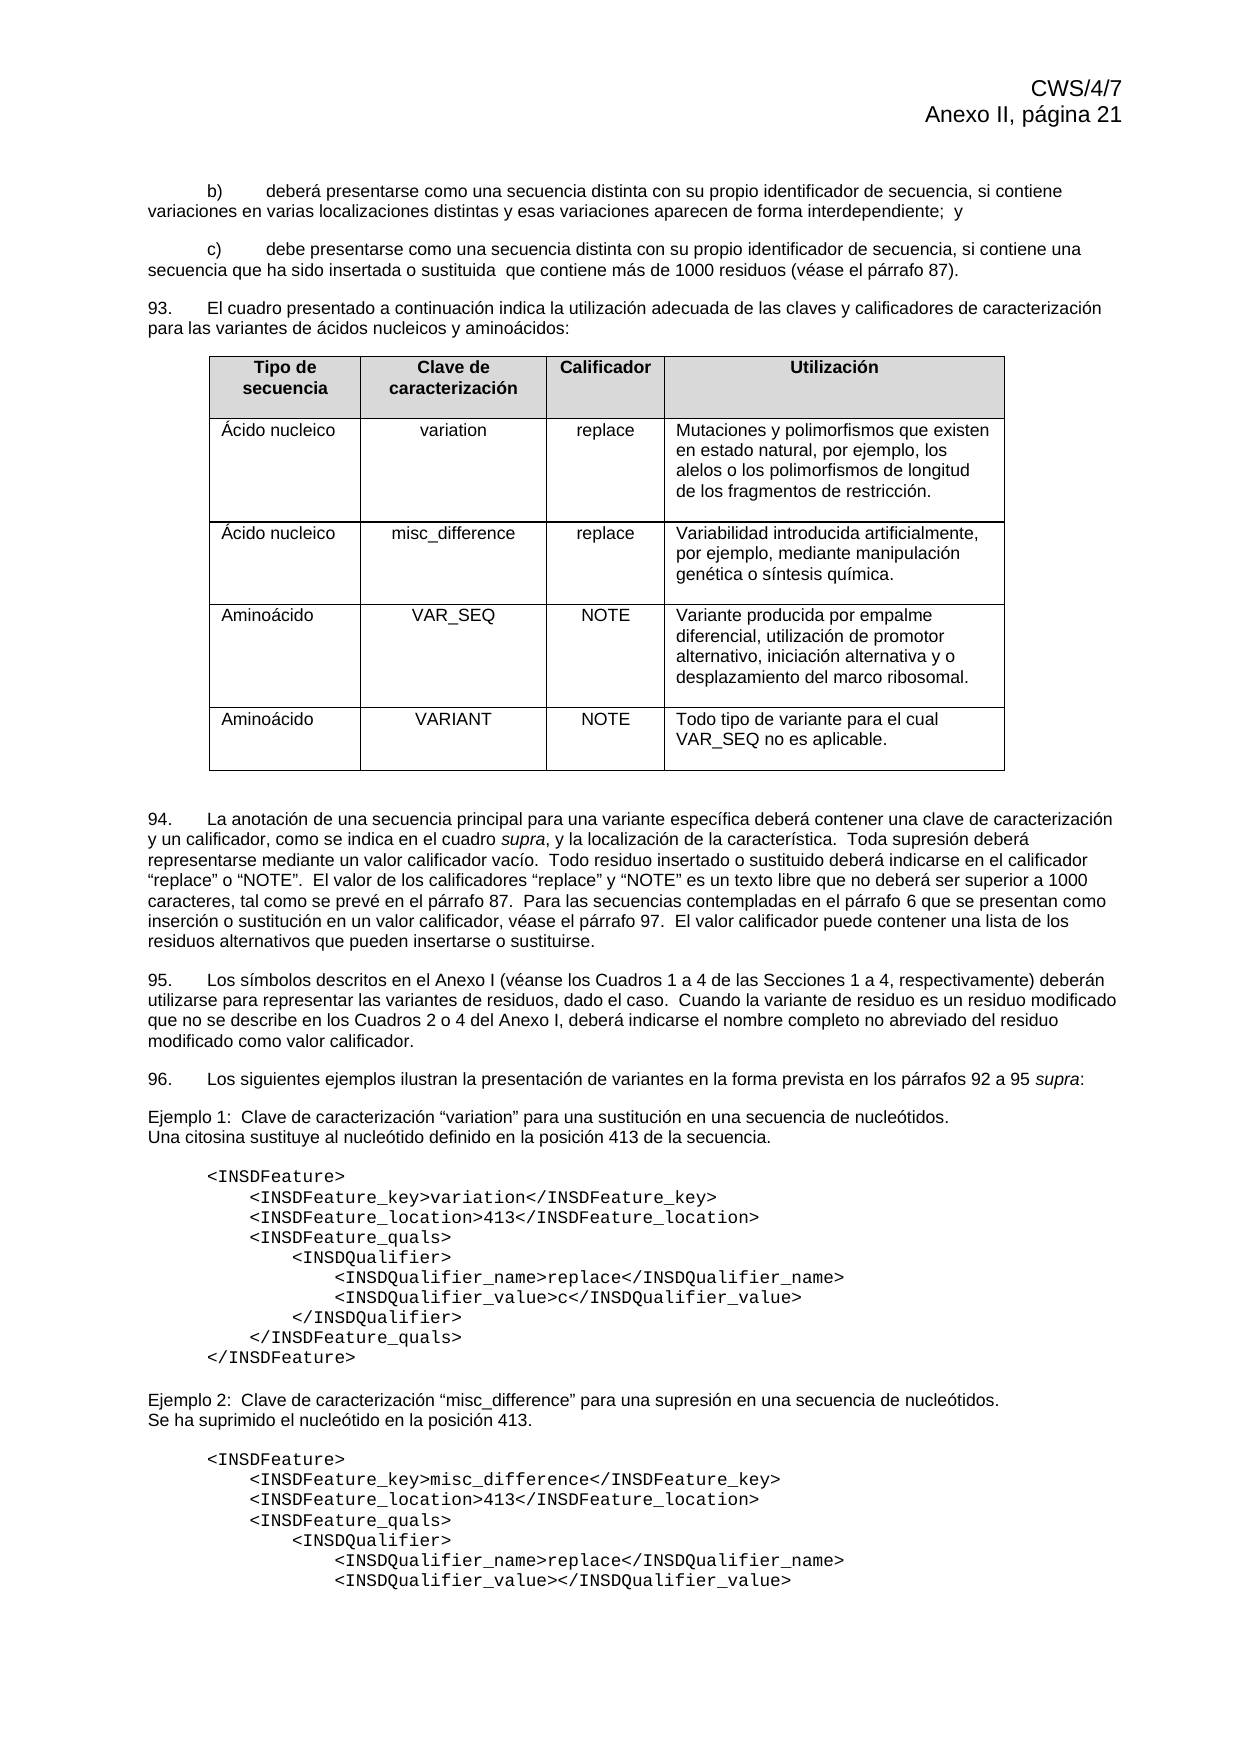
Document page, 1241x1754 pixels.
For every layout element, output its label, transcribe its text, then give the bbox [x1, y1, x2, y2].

text <INSDQualifier_name>replace</INSDQualifier_name> [207, 1269, 1122, 1289]
table_cell NOTE [547, 708, 664, 769]
table_cell VAR_SEQ [361, 605, 546, 707]
text <INSDQualifier> [207, 1531, 1122, 1551]
list El cuadro presentado a continuación indica la utilización adecuada de las claves y calificadores de caracterización para las variantes de ácidos nucleicos y aminoácidos: [148, 297, 1122, 338]
text <INSDQualifier_value>c</INSDQualifier_value> [207, 1289, 1122, 1309]
text <INSDFeature> [207, 1451, 1122, 1471]
text </INSDQualifier> [207, 1309, 1122, 1329]
table_cell misc_difference [361, 523, 546, 604]
text Una citosina sustituye al nucleótido definido en la posición 413 de la secuencia. [148, 1127, 1122, 1148]
table_cell Variante producida por empalme diferencial, utilización de promotor alternativo, iniciación alternativa y o desplazamiento del marco ribosomal. [665, 605, 1004, 707]
table_cell Variabilidad introducida artificialmente, por ejemplo, mediante manipulación genética o síntesis química. [665, 523, 1004, 604]
table_cell VARIANT [361, 708, 546, 769]
table_header Clave de caracterización [361, 357, 546, 418]
list La anotación de una secuencia principal para una variante específica deberá contener una clave de caracterización y un calificador, como se indica en el cuadro supra, y la localización de la característica. Toda supresión deberá representarse mediante un valor calificador vacío. Todo residuo insertado o sustituido deberá indicarse en el calificador “replace” o “NOTE”. El valor de los calificadores “replace” y “NOTE” es un texto libre que no deberá ser superior a 1000 caracteres, tal como se prevé en el párrafo 87. Para las secuencias contempladas en el párrafo 6 que se presentan como inserción o sustitución en un valor calificador, véase el párrafo 97. El valor calificador puede contener una lista de los residuos alternativos que pueden insertarse o sustituirse. [148, 809, 1122, 952]
text <INSDQualifier_value></INSDQualifier_value> [207, 1571, 1122, 1592]
table_cell Aminoácido [210, 605, 360, 707]
table_cell Ácido nucleico [210, 523, 360, 604]
table_cell variation [361, 419, 546, 521]
table_cell Ácido nucleico [210, 419, 360, 521]
text </INSDFeature_quals> [207, 1329, 1122, 1349]
text Se ha suprimido el nucleótido en la posición 413. [148, 1410, 1122, 1430]
table_header Tipo de secuencia [210, 357, 360, 418]
text <INSDFeature_location>413</INSDFeature_location> [207, 1208, 1122, 1228]
list Los símbolos descritos en el Anexo I (véanse los Cuadros 1 a 4 de las Secciones 1 a 4, respectivamente) deberán utilizarse para representar las variantes de residuos, dado el caso. Cuando la variante de residuo es un residuo modificado que no se describe en los Cuadros 2 o 4 del Anexo I, deberá indicarse el nombre completo no abreviado del residuo modificado como valor calificador. [148, 969, 1122, 1051]
text Ejemplo 1: Clave de caracterización “variation” para una sustitución en una secuencia de nucleótidos. [148, 1107, 1122, 1127]
text <INSDFeature_quals> [207, 1228, 1122, 1248]
text <INSDQualifier_name>replace</INSDQualifier_name> [207, 1551, 1122, 1571]
text <INSDFeature_key>variation</INSDFeature_key> [207, 1188, 1122, 1208]
table_header Calificador [547, 357, 664, 418]
text <INSDFeature> [207, 1168, 1122, 1188]
text Ejemplo 2: Clave de caracterización “misc_difference” para una supresión en una secuencia de nucleótidos. [148, 1389, 1122, 1410]
table_header Utilización [665, 357, 1004, 418]
list Los siguientes ejemplos ilustran la presentación de variantes en la forma prevista en los párrafos 92 a 95 supra: [148, 1069, 1122, 1089]
text <INSDQualifier> [207, 1248, 1122, 1269]
table_cell Todo tipo de variante para el cual VAR_SEQ no es aplicable. [665, 708, 1004, 769]
text <INSDFeature_key>misc_difference</INSDFeature_key> [207, 1471, 1122, 1491]
table_cell Aminoácido [210, 708, 360, 769]
table_cell replace [547, 419, 664, 521]
list c) debe presentarse como una secuencia distinta con su propio identificador de secuencia, si contiene una secuencia que ha sido insertada o sustituida que contiene más de 1000 residuos (véase el párrafo 87). [148, 239, 1122, 280]
table_cell NOTE [547, 605, 664, 707]
table_cell replace [547, 523, 664, 604]
text </INSDFeature> [207, 1349, 1122, 1369]
text <INSDFeature_quals> [207, 1511, 1122, 1531]
text <INSDFeature_location>413</INSDFeature_location> [207, 1491, 1122, 1511]
list b) deberá presentarse como una secuencia distinta con su propio identificador de secuencia, si contiene variaciones en varias localizaciones distintas y esas variaciones aparecen de forma interdependiente; y [148, 180, 1122, 221]
table_cell Mutaciones y polimorfismos que existen en estado natural, por ejemplo, los alelos o los polimorfismos de longitud de los fragmentos de restricción. [665, 419, 1004, 521]
